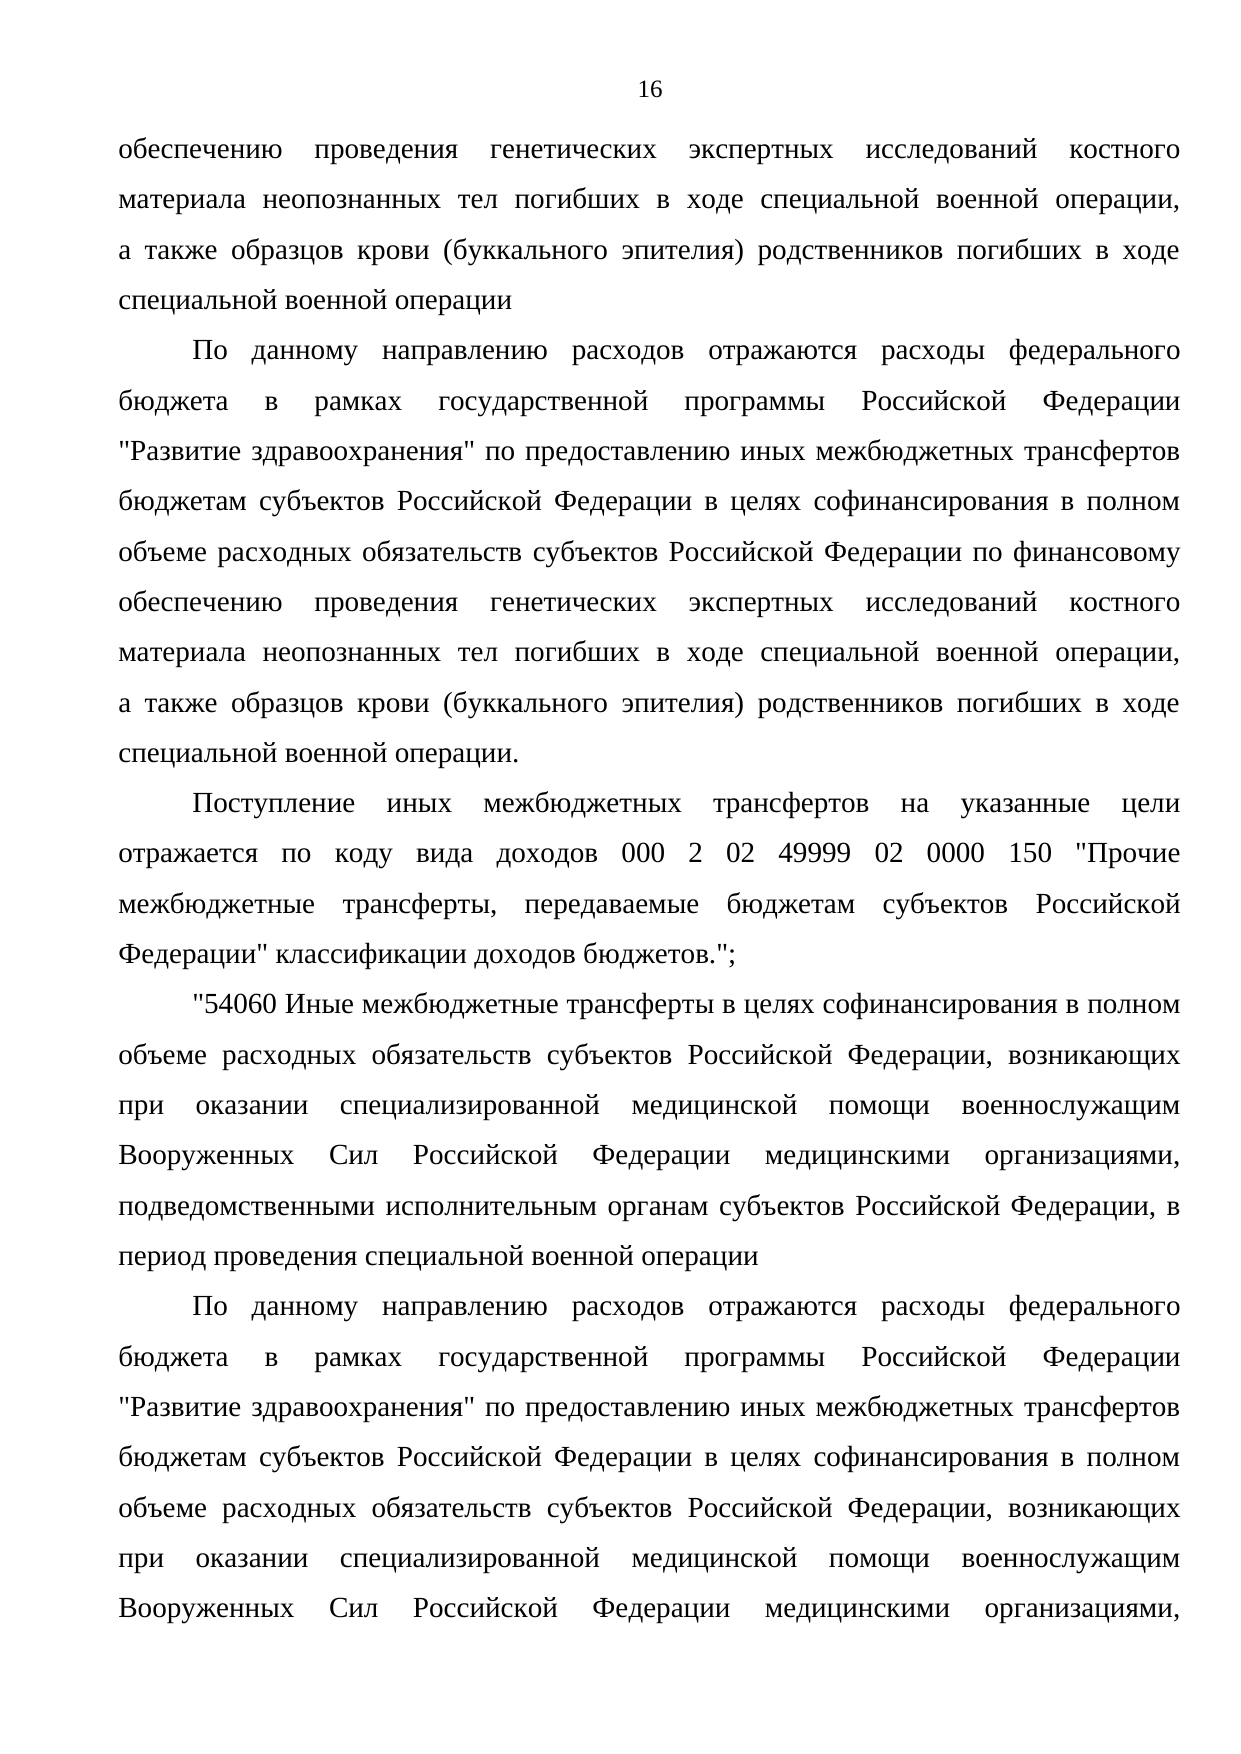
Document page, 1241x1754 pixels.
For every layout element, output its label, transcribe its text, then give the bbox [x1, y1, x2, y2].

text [118, 1288, 1181, 1624]
text По данному направлению расходов отражаются расходы федерального бюджета в рамках государственной программы Российской Федерации "Развитие здравоохранения" по предоставлению иных межбюджетных трансфертов бюджетам субъектов Российской Федерации в целях софинансирования в полном объеме расходных обязательств субъектов Российской Федерации по финансовому обеспечению проведения генетических экспертных исследований костного материала неопознанных тел погибших в ходе специальной военной операции, а также образцов крови (буккального эпителия) родственников погибших в ходе специальной военной операции. [118, 332, 1181, 768]
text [118, 131, 1181, 316]
text Поступление иных межбюджетных трансфертов на указанные цели отражается по коду вида доходов 000 2 02 49999 02 0000 150 "Прочие межбюджетные трансферты, передаваемые бюджетам субъектов Российской Федерации" классификации доходов бюджетов."; [118, 785, 1181, 970]
text "54060 Иные межбюджетные трансферты в целях софинансирования в полном объеме расходных обязательств субъектов Российской Федерации, возникающих при оказании специализированной медицинской помощи военнослужащим Вооруженных Сил Российской Федерации медицинскими организациями, подведомственными исполнительным органам субъектов Российской Федерации, в период проведения специальной военной операции [118, 987, 1181, 1272]
